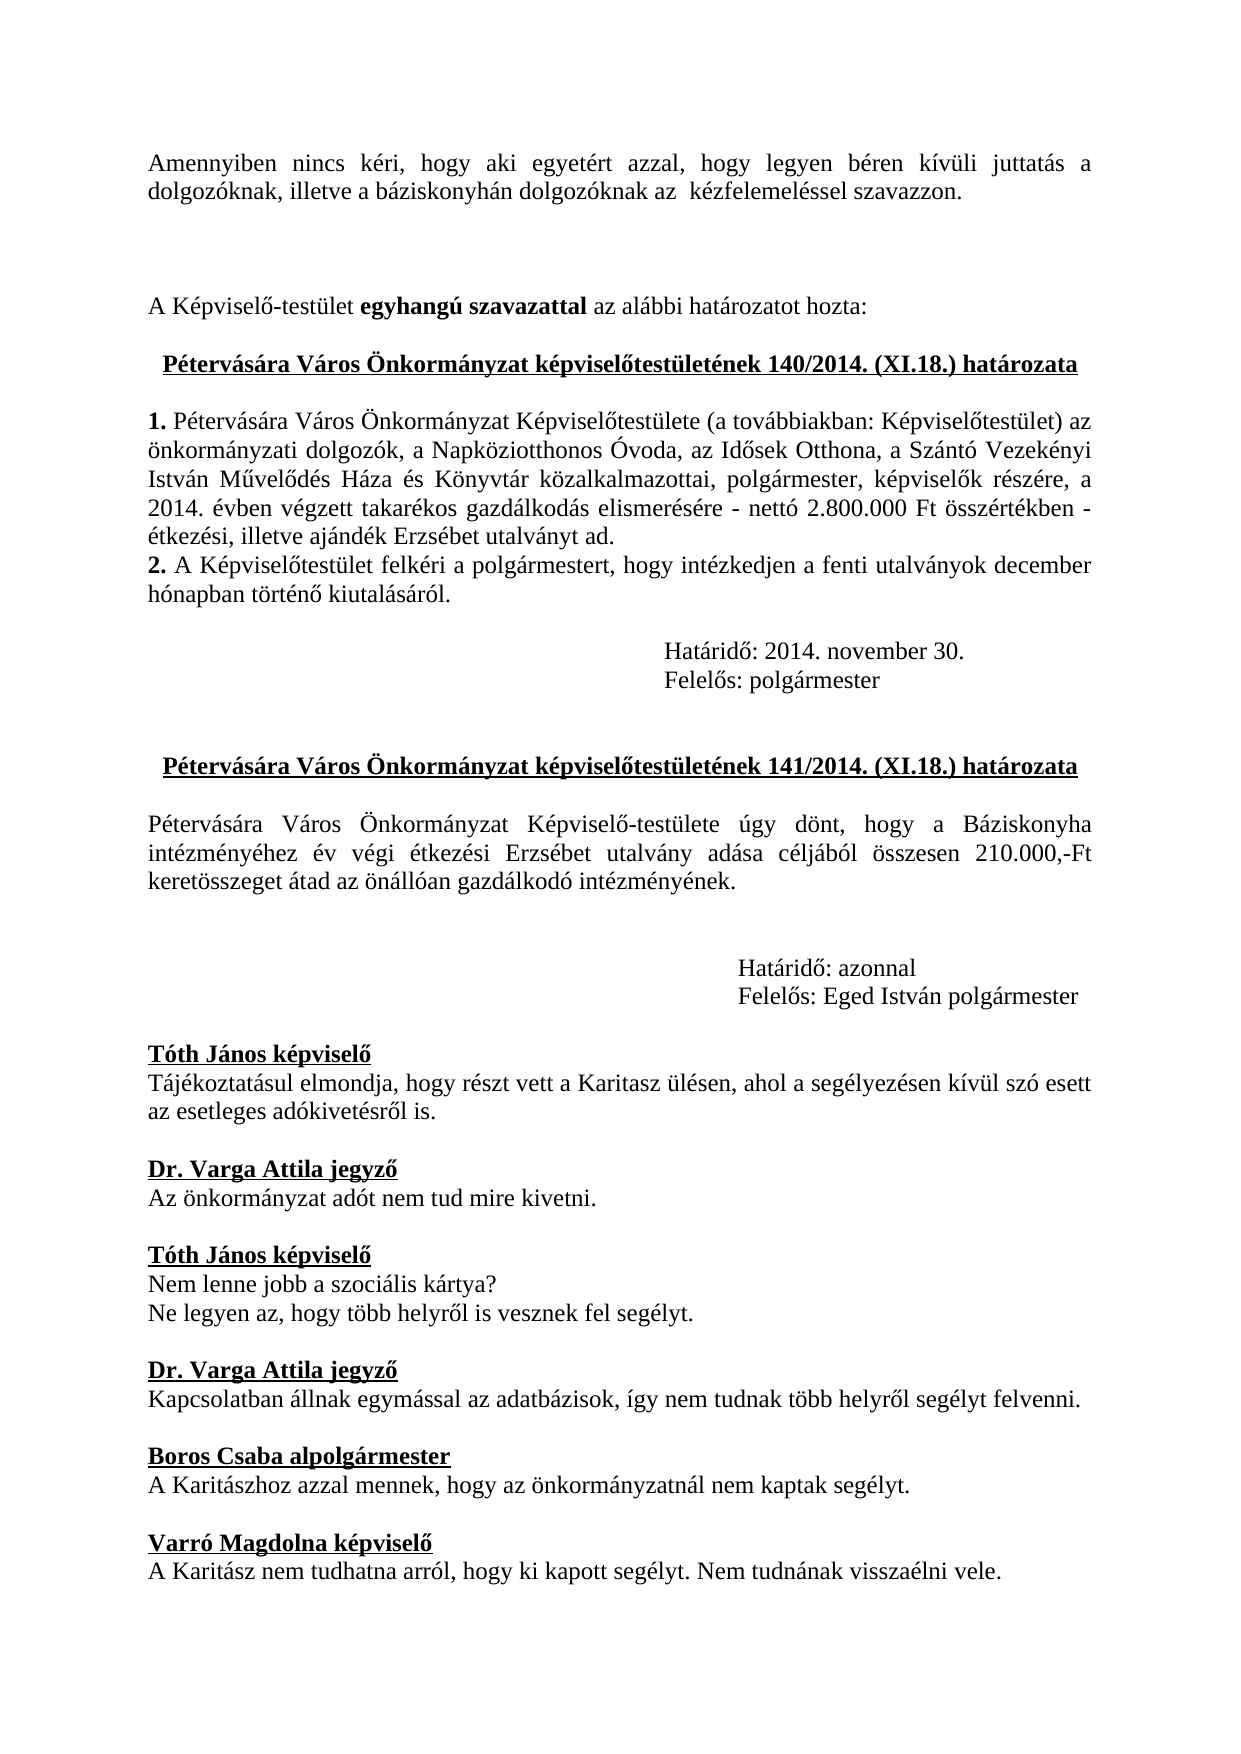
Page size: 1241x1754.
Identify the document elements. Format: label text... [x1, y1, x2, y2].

text Dr. Varga Attila jegyző [148, 1355, 1093, 1384]
text Nem lenne jobb a szociális kártya? [148, 1269, 1093, 1298]
text Boros Csaba alpolgármester [148, 1441, 1093, 1470]
text Tájékoztatásul elmondja, hogy részt vett a Karitasz ülésen, ahol a segélyezésen kívül szó esett az esetleges adókivetésről is. [148, 1068, 1093, 1125]
text Felelős: polgármester [148, 665, 1093, 694]
text Tóth János képviselő [148, 1240, 1093, 1269]
text Amennyiben nincs kéri, hogy aki egyetért azzal, hogy legyen béren kívüli juttatás a dolgozóknak, illetve a báziskonyhán dolgozóknak az kézfelemeléssel szavazzon. [148, 148, 1093, 205]
text Kapcsolatban állnak egymással az adatbázisok, így nem tudnak több helyről segélyt felvenni. [148, 1384, 1093, 1413]
text A Képviselő-testület egyhangú szavazattal az alábbi határozatot hozta: [148, 291, 1093, 320]
text A Karitász nem tudhatna arról, hogy ki kapott segélyt. Nem tudnának visszaélni vele. [148, 1556, 1093, 1585]
text Pétervására Város Önkormányzat képviselőtestületének 140/2014. (XI.18.) határozata [148, 349, 1093, 378]
text Határidő: 2014. november 30. [148, 636, 1093, 665]
text Pétervására Város Önkormányzat Képviselő-testülete úgy dönt, hogy a Báziskonyha intézményéhez év végi étkezési Erzsébet utalvány adása céljából összesen 210.000,-Ft keretösszeget átad az önállóan gazdálkodó intézményének. [148, 809, 1093, 895]
text Varró Magdolna képviselő [148, 1528, 1093, 1556]
text 2. A Képviselőtestület felkéri a polgármestert, hogy intézkedjen a fenti utalványok december hónapban történő kiutalásáról. [148, 550, 1093, 608]
text Pétervására Város Önkormányzat képviselőtestületének 141/2014. (XI.18.) határozata [148, 751, 1093, 780]
text A Karitászhoz azzal mennek, hogy az önkormányzatnál nem kaptak segélyt. [148, 1470, 1093, 1499]
text Dr. Varga Attila jegyző [148, 1154, 1093, 1183]
text Határidő: azonnal [148, 953, 1093, 981]
text Felelős: Eged István polgármester [148, 981, 1093, 1010]
text Az önkormányzat adót nem tud mire kivetni. [148, 1183, 1093, 1211]
text Tóth János képviselő [148, 1039, 1093, 1068]
text Ne legyen az, hogy több helyről is vesznek fel segélyt. [148, 1298, 1093, 1326]
text 1. Pétervására Város Önkormányzat Képviselőtestülete (a továbbiakban: Képviselőtestület) az önkormányzati dolgozók, a Napköziotthonos Óvoda, az Idősek Otthona, a Szántó Vezekényi István Művelődés Háza és Könyvtár közalkalmazottai, polgármester, képviselők részére, a 2014. évben végzett takarékos gazdálkodás elismerésére - nettó 2.800.000 Ft összértékben - étkezési, illetve ajándék Erzsébet utalványt ad. [148, 406, 1093, 550]
